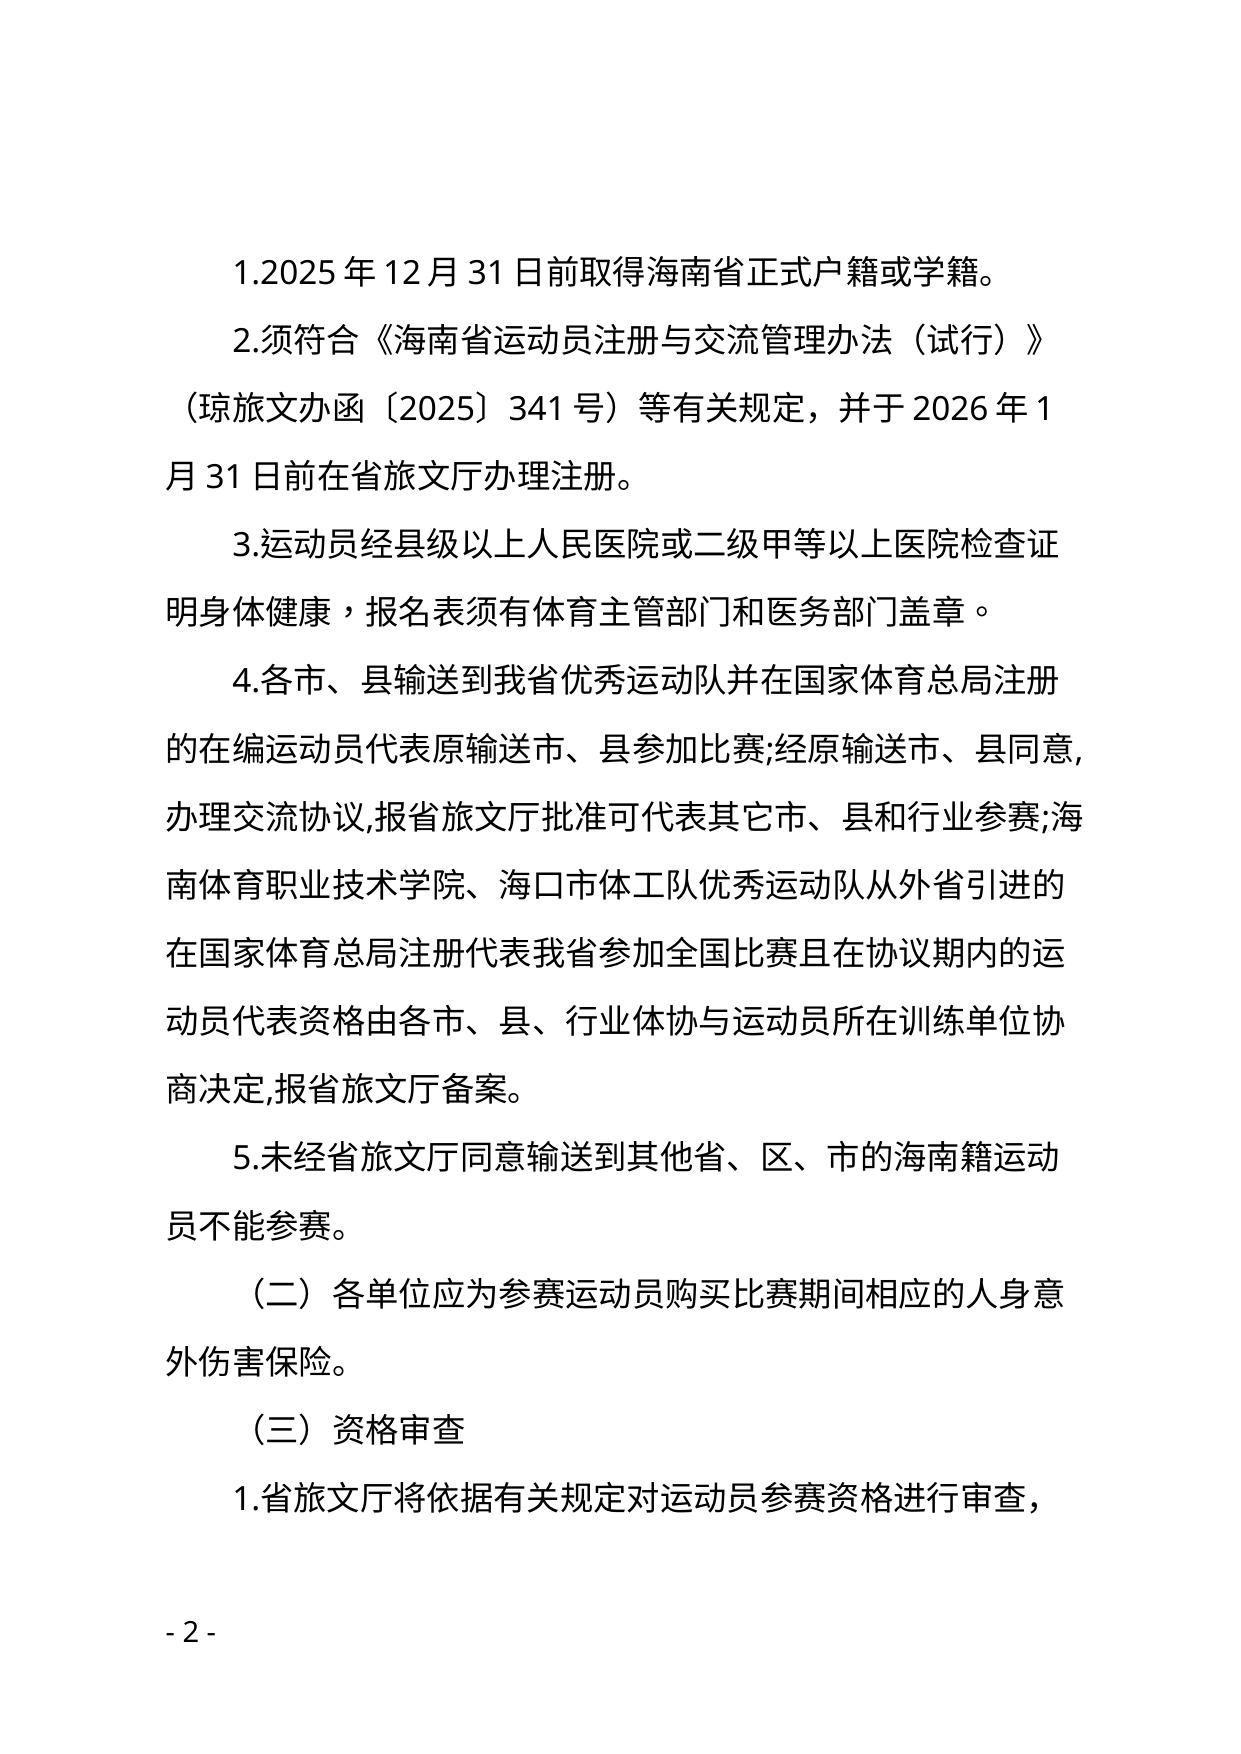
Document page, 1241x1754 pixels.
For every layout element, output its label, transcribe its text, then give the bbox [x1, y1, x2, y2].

text 2.须符合《海南省运动员注册与交流管理办法（试行）》（琼旅文办函〔2025〕341号）等有关规定，并于2026年1月31日前在省旅文厅办理注册。 [165, 304, 1087, 508]
text （二）各单位应为参赛运动员购买比赛期间相应的人身意外伤害保险。 [165, 1258, 1087, 1394]
text （三）资格审查 [165, 1394, 1087, 1462]
text 3.运动员经县级以上人民医院或二级甲等以上医院检查证明身体健康，报名表须有体育主管部门和医务部门盖章。 [165, 508, 1087, 644]
text 4.各市、县输送到我省优秀运动队并在国家体育总局注册的在编运动员代表原输送市、县参加比赛;经原输送市、县同意,办理交流协议,报省旅文厅批准可代表其它市、县和行业参赛;海南体育职业技术学院、海口市体工队优秀运动队从外省引进的在国家体育总局注册代表我省参加全国比赛且在协议期内的运动员代表资格由各市、县、行业体协与运动员所在训练单位协商决定,报省旅文厅备案。 [165, 644, 1087, 1121]
text 1.2025年12月31日前取得海南省正式户籍或学籍。 [165, 236, 1087, 304]
text 5.未经省旅文厅同意输送到其他省、区、市的海南籍运动员不能参赛。 [165, 1121, 1087, 1258]
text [165, 1462, 1087, 1530]
